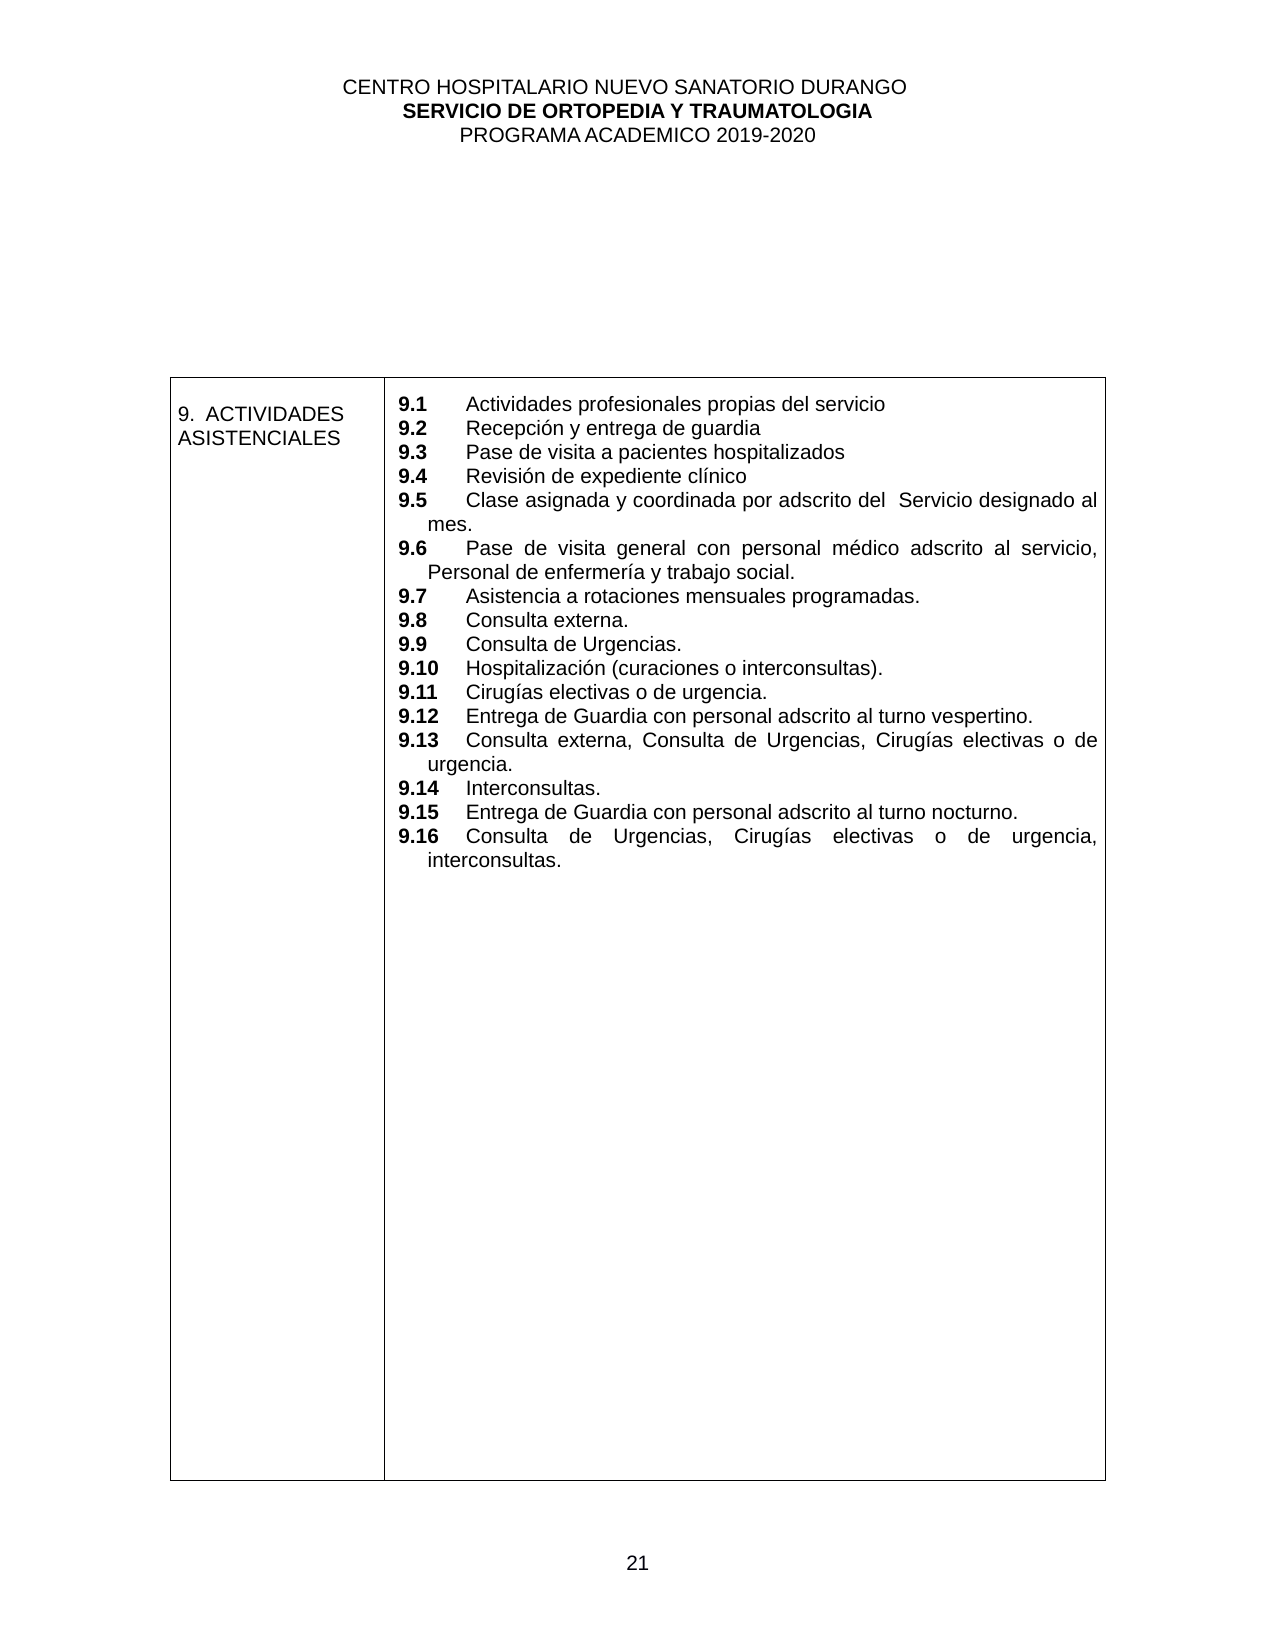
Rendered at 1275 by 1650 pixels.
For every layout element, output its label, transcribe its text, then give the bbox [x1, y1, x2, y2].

table_header Actividades profesionales propias del servicio Recepción y entrega de guardia Pase de visita a pacientes hospitalizados Revisión de expediente clínico Clase asignada y coordinada por adscrito del Servicio designado al mes. Pase de visita general con personal médico adscrito al servicio, Personal de enfermería y trabajo social. Asistencia a rotaciones mensuales programadas. Consulta externa. Consulta de Urgencias. Hospitalización (curaciones o interconsultas). Cirugías electivas o de urgencia. Entrega de Guardia con personal adscrito al turno vespertino. Consulta externa, Consulta de Urgencias, Cirugías electivas o de urgencia. Interconsultas. Entrega de Guardia con personal adscrito al turno nocturno. Consulta de Urgencias, Cirugías electivas o de urgencia, interconsultas. [385, 378, 1105, 1480]
table_header 9. ACTIVIDADES ASISTENCIALES [171, 378, 384, 1480]
